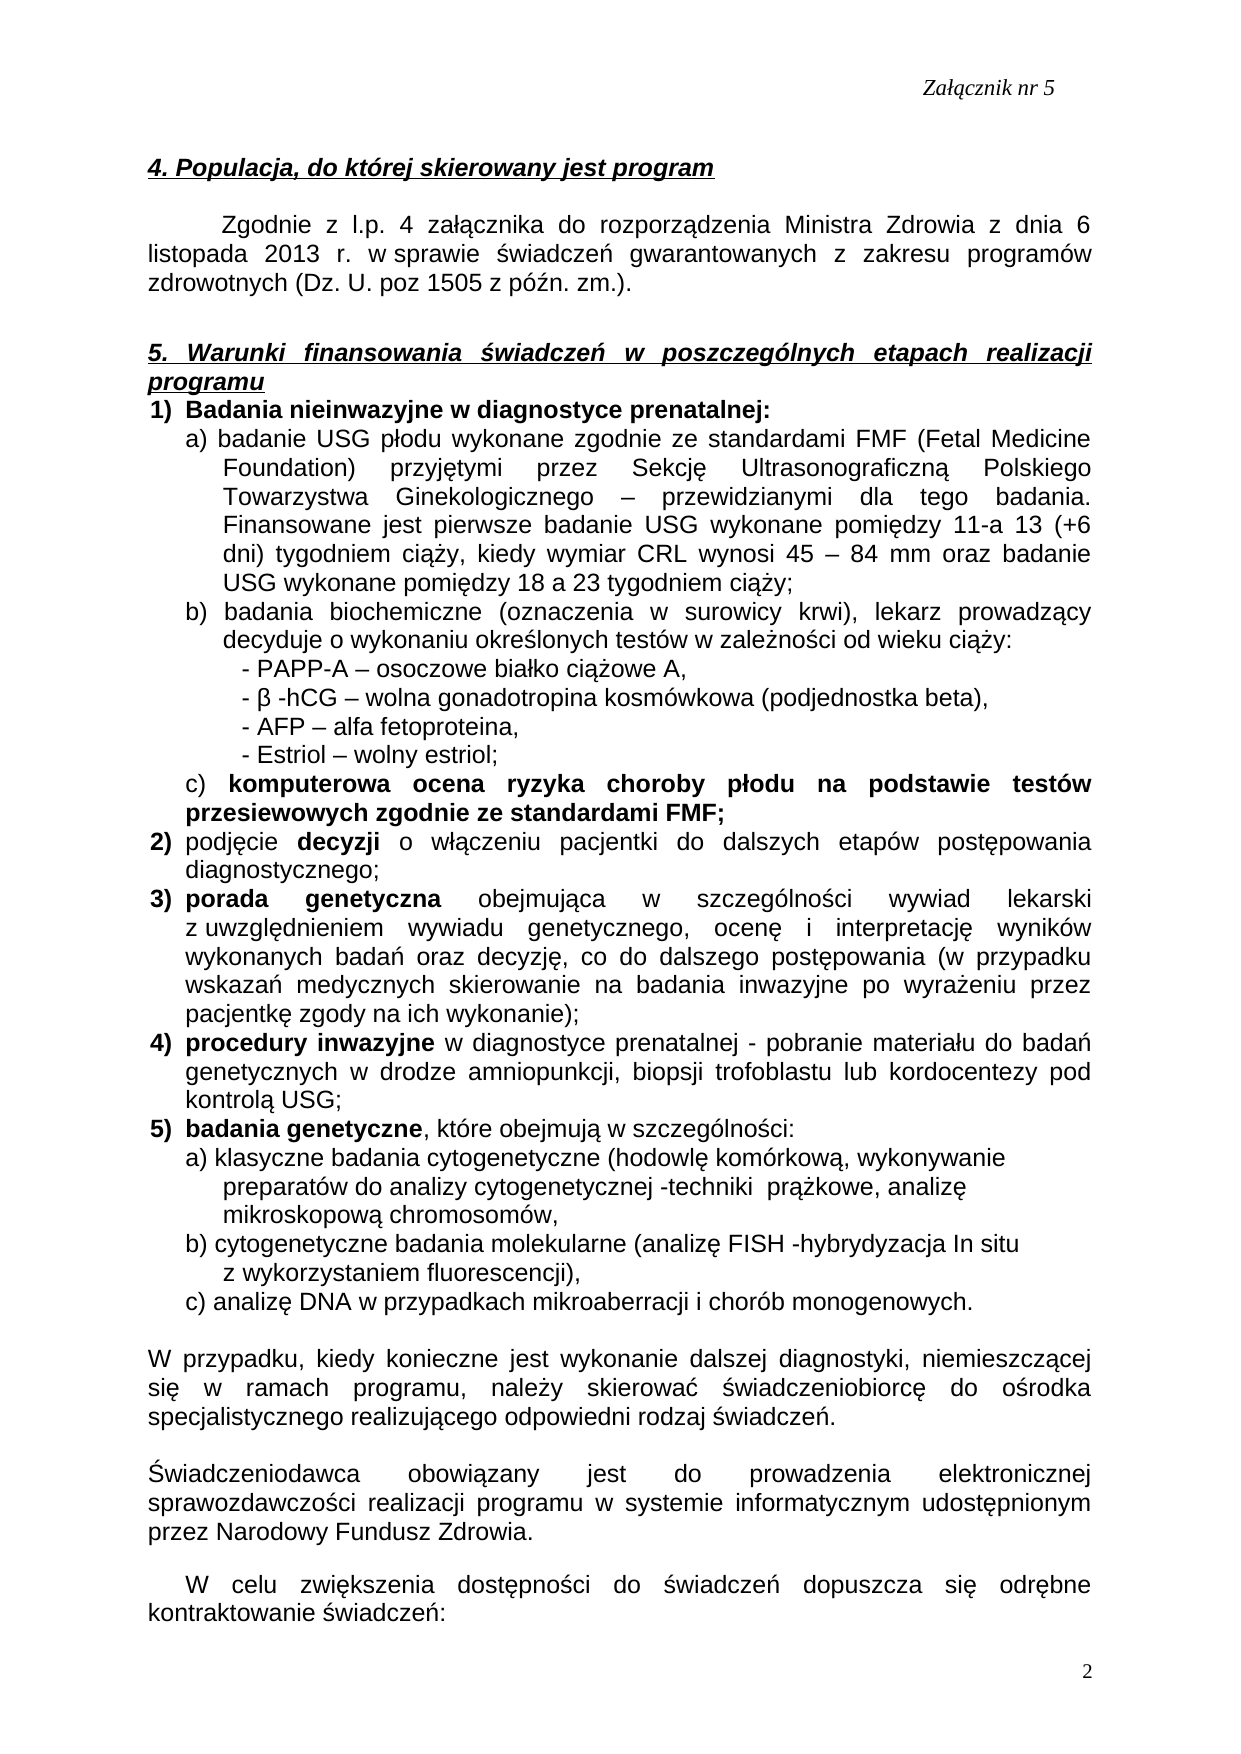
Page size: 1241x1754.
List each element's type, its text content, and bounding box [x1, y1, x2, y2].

list badania genetyczne, które obejmują w szczególności: [150, 1114, 1092, 1143]
text W celu zwiększenia dostępności do świadczeń dopuszcza się odrębne kontraktowanie świadczeń: [148, 1569, 1092, 1627]
text a) klasyczne badania cytogenetyczne (hodowlę komórkową, wykonywanie preparatów do analizy cytogenetycznej -techniki prążkowe, analizę mikroskopową chromosomów, [185, 1143, 1092, 1229]
text c) komputerowa ocena ryzyka choroby płodu na podstawie testów przesiewowych zgodnie ze standardami FMF; [185, 769, 1092, 827]
text 4. Populacja, do której skierowany jest program [148, 153, 1092, 182]
text - β -hCG – wolna gonadotropina kosmówkowa (podjednostka beta), [241, 683, 1092, 712]
text W przypadku, kiedy konieczne jest wykonanie dalszej diagnostyki, niemieszczącej się w ramach programu, należy skierować świadczeniobiorcę do ośrodka specjalistycznego realizującego odpowiedni rodzaj świadczeń. [148, 1344, 1092, 1431]
text b) cytogenetyczne badania molekularne (analizę FISH -hybrydyzacja In situ z wykorzystaniem fluorescencji), [185, 1229, 1092, 1287]
text - AFP – alfa fetoproteina, [241, 712, 1092, 741]
subtitle 5. Warunki finansowania świadczeń w poszczególnych etapach realizacji programu [148, 338, 1092, 363]
text b) badania biochemiczne (oznaczenia w surowicy krwi), lekarz prowadzący decyduje o wykonaniu określonych testów w zależności od wieku ciąży: [185, 597, 1092, 654]
list Badania nieinwazyjne w diagnostyce prenatalnej: [150, 396, 1092, 424]
text Świadczeniodawca obowiązany jest do prowadzenia elektronicznej sprawozdawczości realizacji programu w systemie informatycznym udostępnionym przez Narodowy Fundusz Zdrowia. [148, 1459, 1092, 1546]
text a) badanie USG płodu wykonane zgodnie ze standardami FMF (Fetal Medicine Foundation) przyjętymi przez Sekcję Ultrasonograficzną Polskiego Towarzystwa Ginekologicznego – przewidzianymi dla tego badania. Finansowane jest pierwsze badanie USG wykonane pomiędzy 11-a 13 (+6 dni) tygodniem ciąży, kiedy wymiar CRL wynosi 45 – 84 mm oraz badanie USG wykonane pomiędzy 18 a 23 tygodniem ciąży; [185, 424, 1092, 597]
subtitle 5. Warunki finansowania świadczeń w poszczególnych etapach realizacji programu [148, 364, 1092, 396]
text c) analizę DNA w przypadkach mikroaberracji i chorób monogenowych. [148, 1287, 1092, 1316]
list podjęcie decyzji o włączeniu pacjentki do dalszych etapów postępowania diagnostycznego; [150, 827, 1092, 884]
text - PAPP-A – osoczowe białko ciążowe A, [241, 654, 1092, 683]
list porada genetyczna obejmująca w szczególności wywiad lekarski z uwzględnieniem wywiadu genetycznego, ocenę i interpretację wyników wykonanych badań oraz decyzję, co do dalszego postępowania (w przypadku wskazań medycznych skierowanie na badania inwazyjne po wyrażeniu przez pacjentkę zgody na ich wykonanie); [150, 884, 1092, 1028]
text Zgodnie z l.p. 4 załącznika do rozporządzenia Ministra Zdrowia z dnia 6 listopada 2013 r. w sprawie świadczeń gwarantowanych z zakresu programów zdrowotnych (Dz. U. poz 1505 z późn. zm.). [148, 211, 1092, 297]
list procedury inwazyjne w diagnostyce prenatalnej - pobranie materiału do badań genetycznych w drodze amniopunkcji, biopsji trofoblastu lub kordocentezy pod kontrolą USG; [150, 1028, 1092, 1114]
text - Estriol – wolny estriol; [241, 741, 1092, 769]
